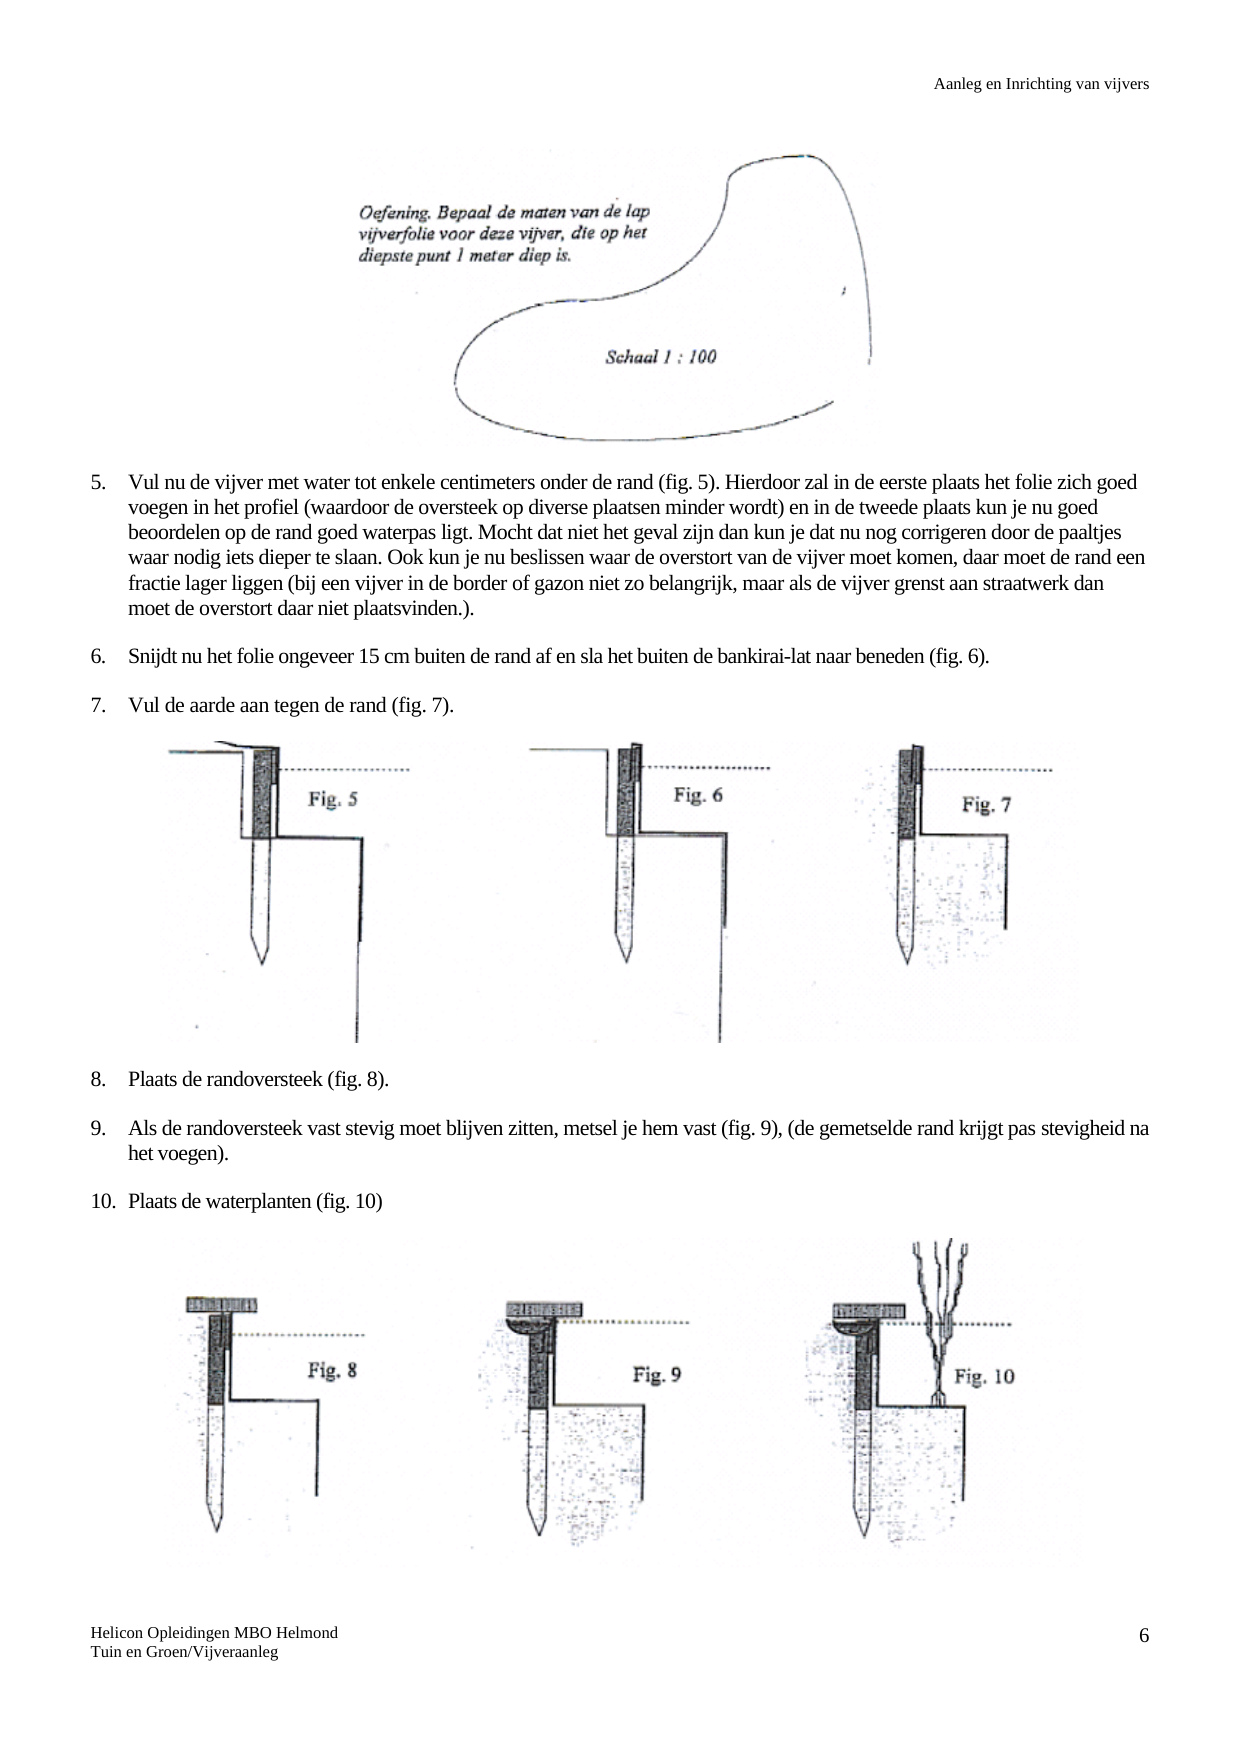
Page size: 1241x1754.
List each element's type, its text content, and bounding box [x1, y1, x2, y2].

picture [358, 147, 882, 446]
list Plaats de waterplanten (fig. 10) [90, 1188, 1149, 1214]
picture [164, 1238, 1084, 1567]
list Plaats de randoversteek (fig. 8). [90, 1066, 1149, 1091]
list Vul de aarde aan tegen de rand (fig. 7). [90, 692, 1149, 717]
picture [160, 741, 1080, 1043]
list Snijdt nu het folie ongeveer buiten de rand af en sla het buiten de bankirai-lat naar beneden (fig. 6). [90, 643, 1149, 669]
list Vul nu de vijver met water tot enkele centimeters onder de rand (fig. 5). Hierdoor zal in de eerste plaats het folie zich goed voegen in het profiel (waardoor de oversteek op diverse plaatsen minder wordt) en in de tweede plaats kun je nu goed beoordelen op de rand goed waterpas ligt. Mocht dat niet het geval zijn dan kun je dat nu nog corrigeren door de paaltjes waar nodig iets dieper te slaan. Ook kun je nu beslissen waar de overstort van de vijver moet komen, daar moet de rand een fractie lager liggen (bij een vijver in de border of gazon niet zo belangrijk, maar als de vijver grenst aan straatwerk dan moet de overstort daar niet plaatsvinden.). [90, 469, 1149, 620]
list Als de randoversteek vast stevig moet blijven zitten, metsel je hem vast (fig. 9), (de gemetselde rand krijgt pas stevigheid na het voegen). [90, 1114, 1149, 1165]
